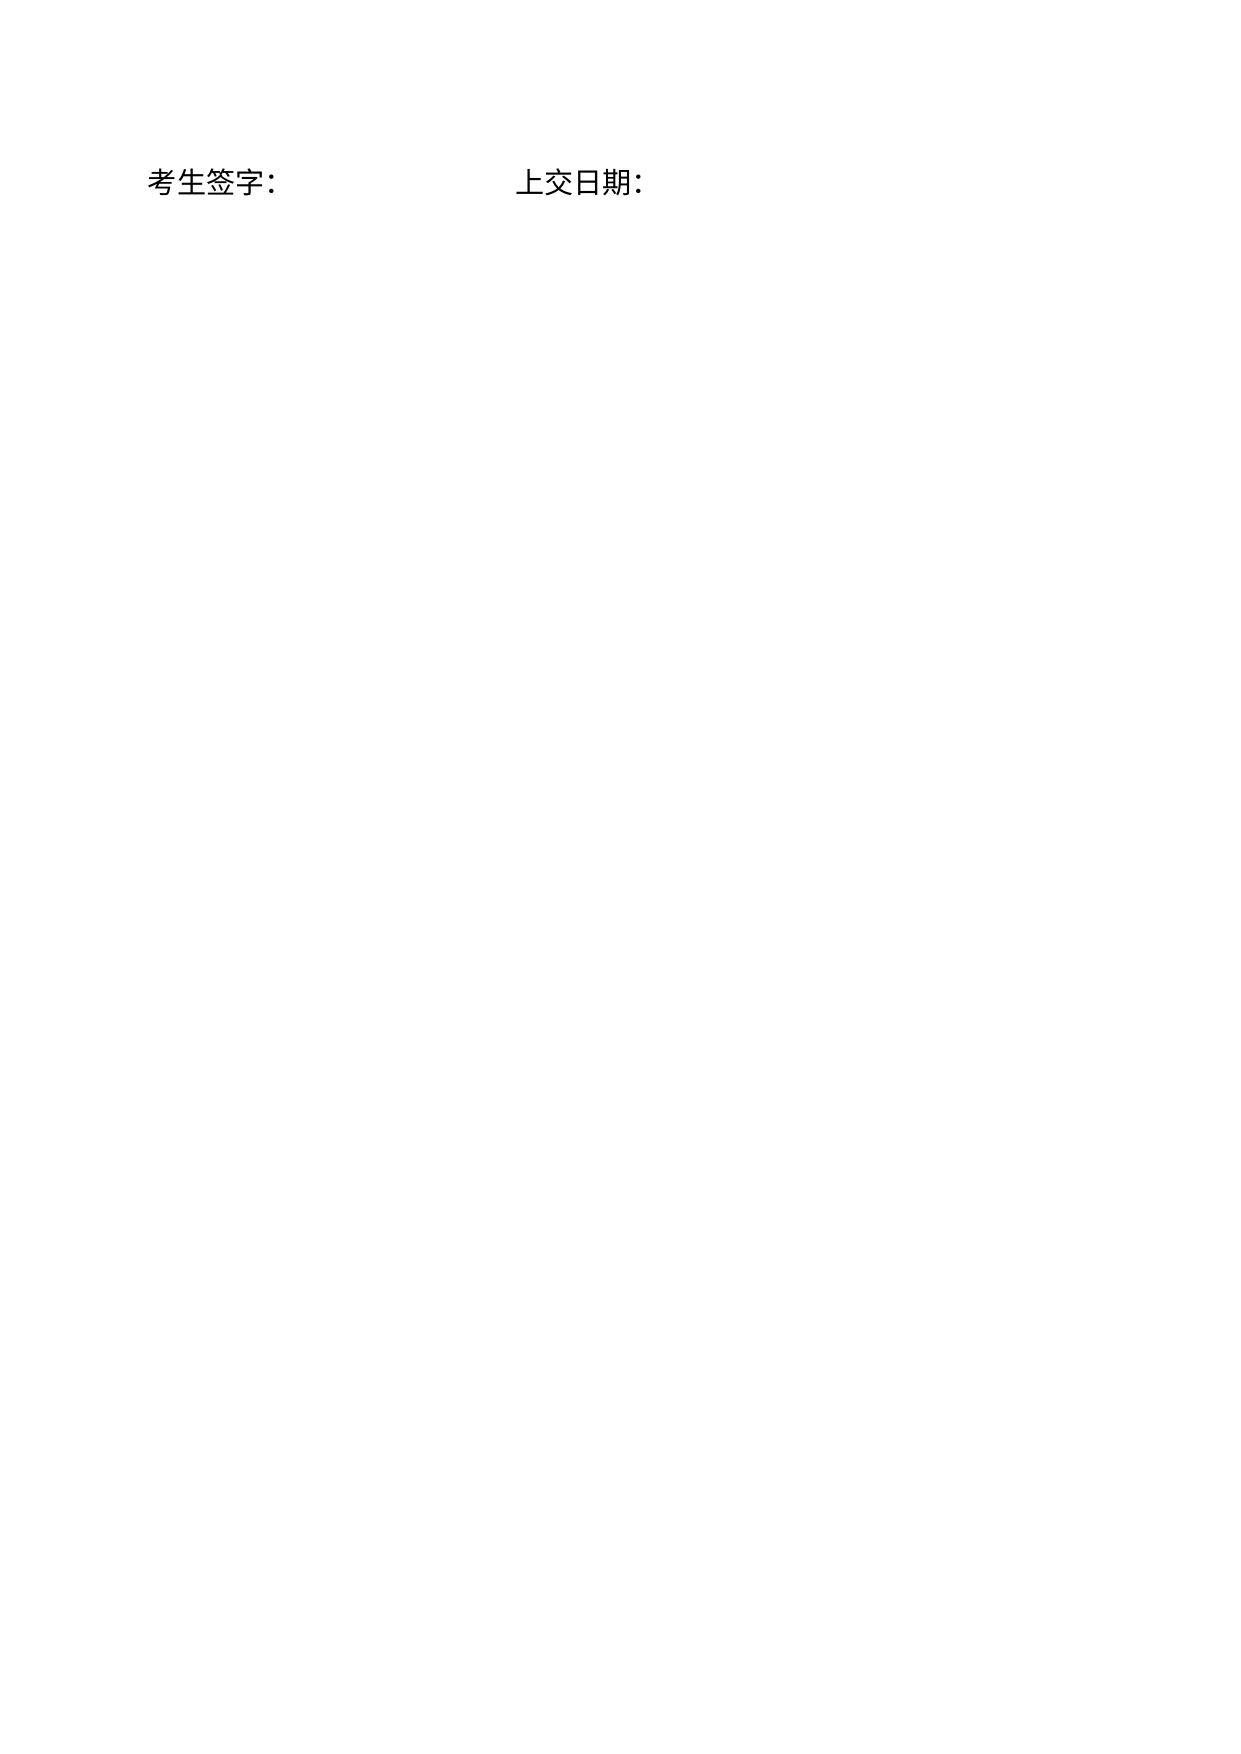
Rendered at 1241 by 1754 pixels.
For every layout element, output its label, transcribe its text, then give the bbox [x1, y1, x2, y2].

text 考生签字： 上交日期： [148, 148, 1043, 213]
